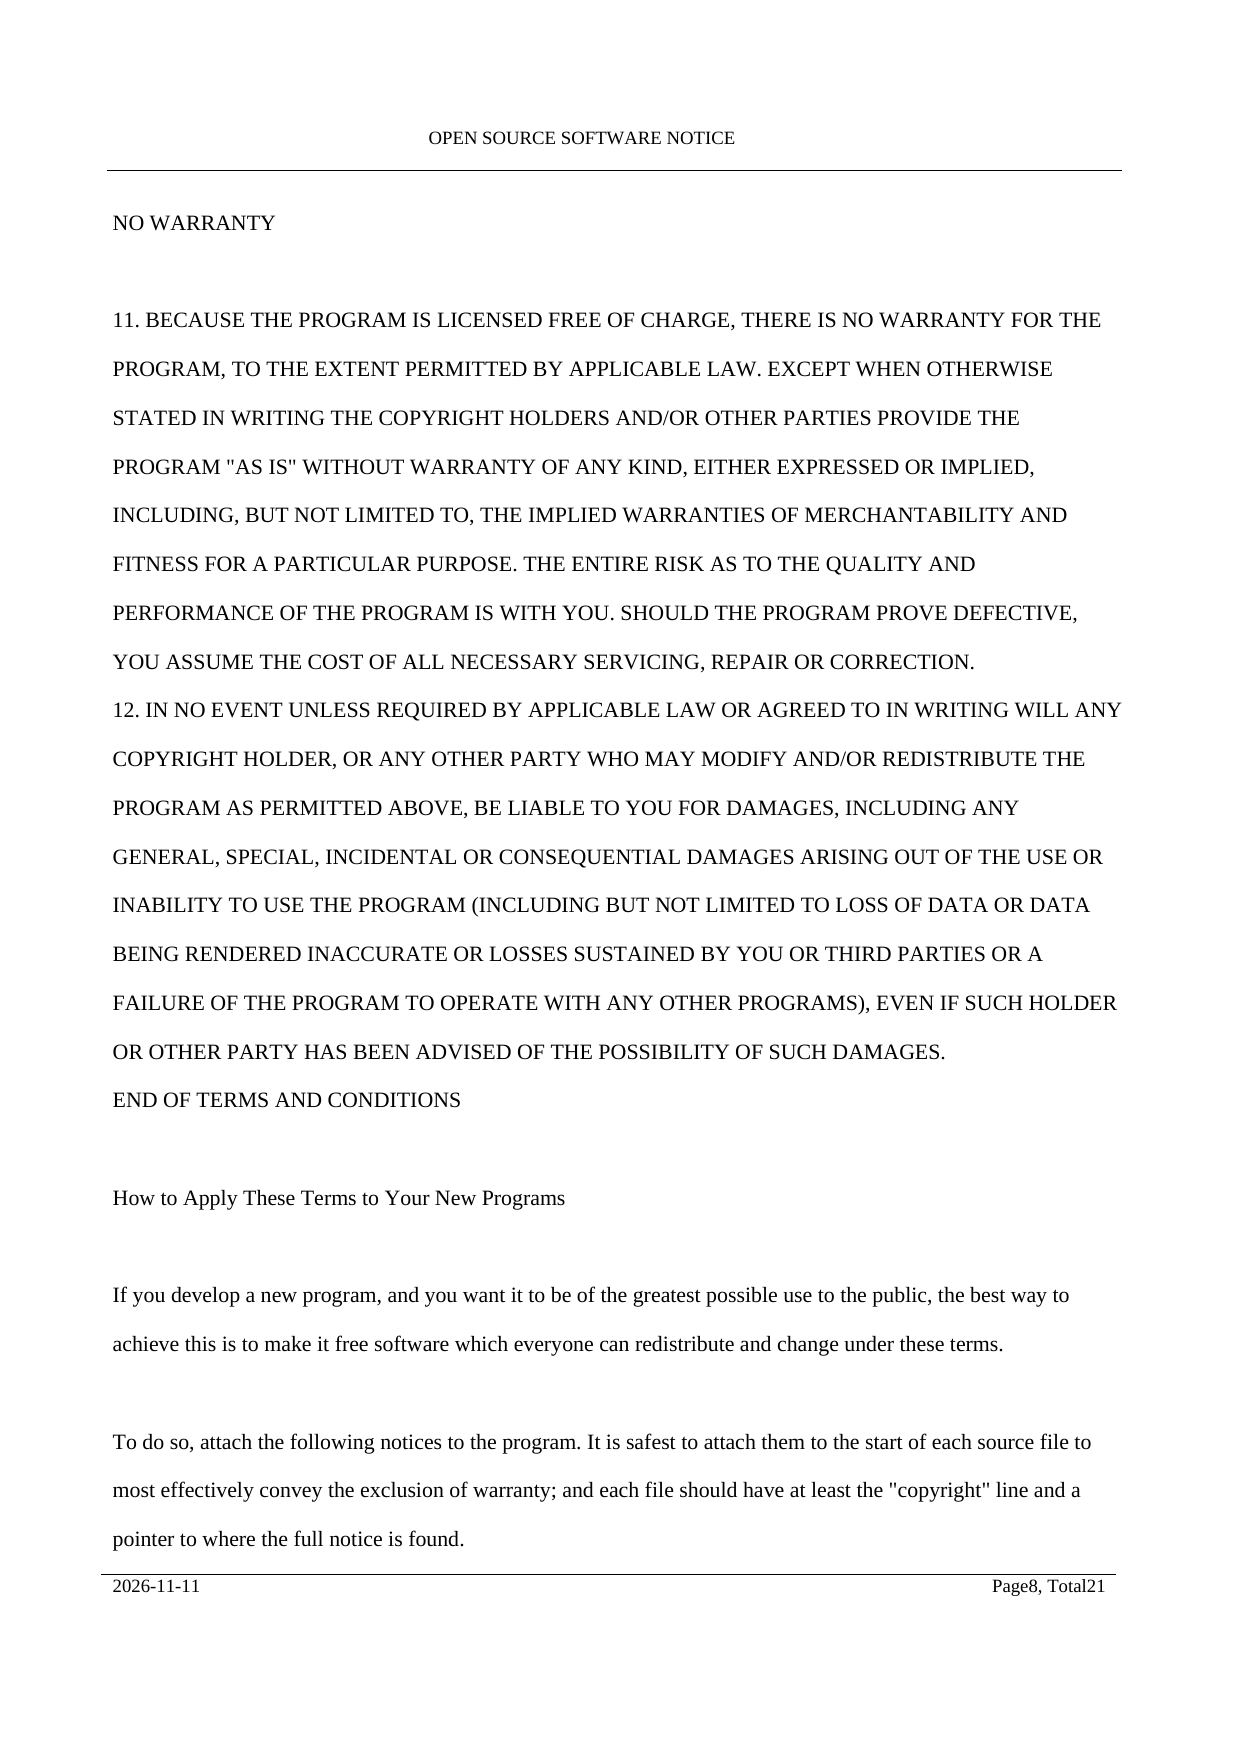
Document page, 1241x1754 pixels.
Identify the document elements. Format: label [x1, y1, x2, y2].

text [112, 206, 1128, 1555]
